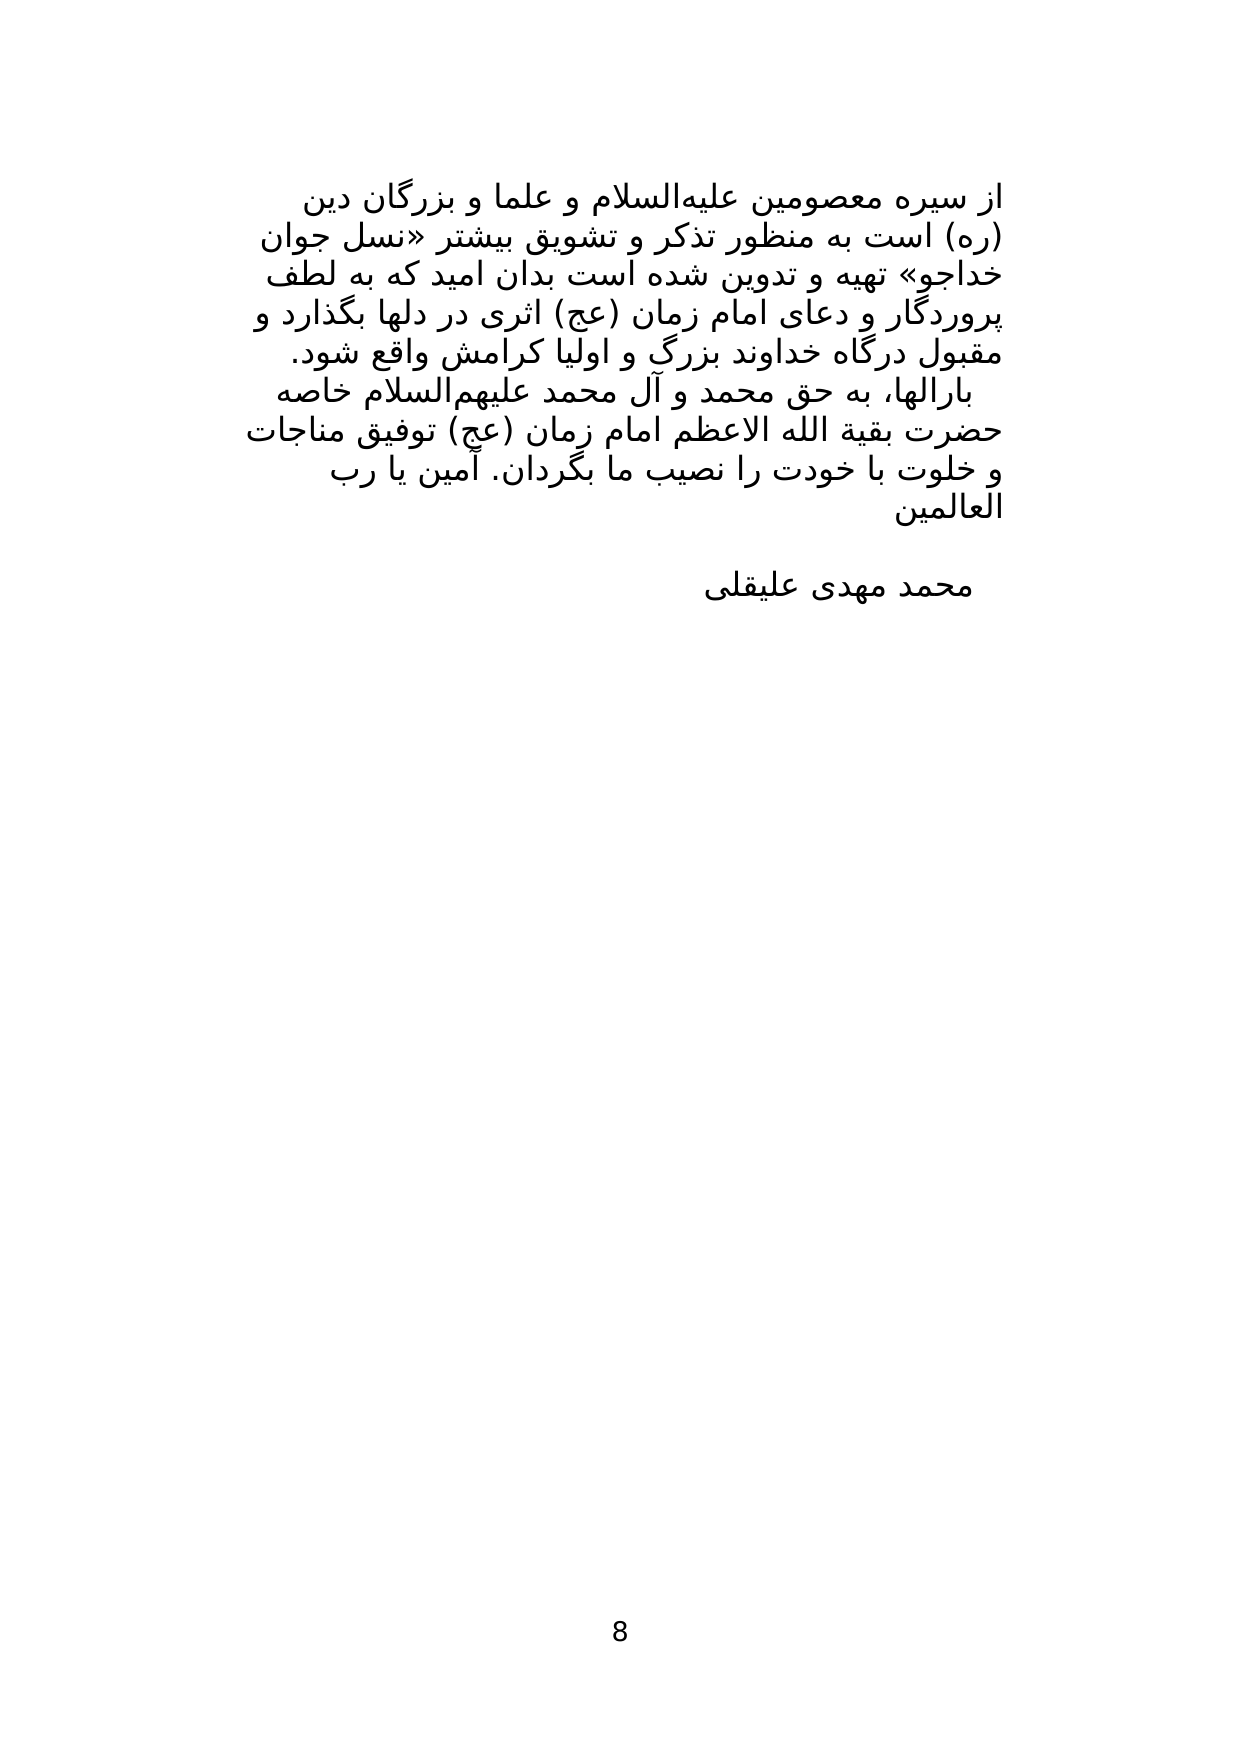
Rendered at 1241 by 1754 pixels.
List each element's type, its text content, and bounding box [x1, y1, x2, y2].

text محمد مهدى عليقلى [236, 565, 1004, 604]
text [236, 177, 1004, 371]
text بارالها، به حق محمد و آل محمد عليهم‌السلام خاصه حضرت بقية الله الاعظم امام زمان (عج) توفيق مناجات و خلوت با خودت را نصيب ما بگردان. آمين يا رب العالمين [236, 371, 1004, 527]
